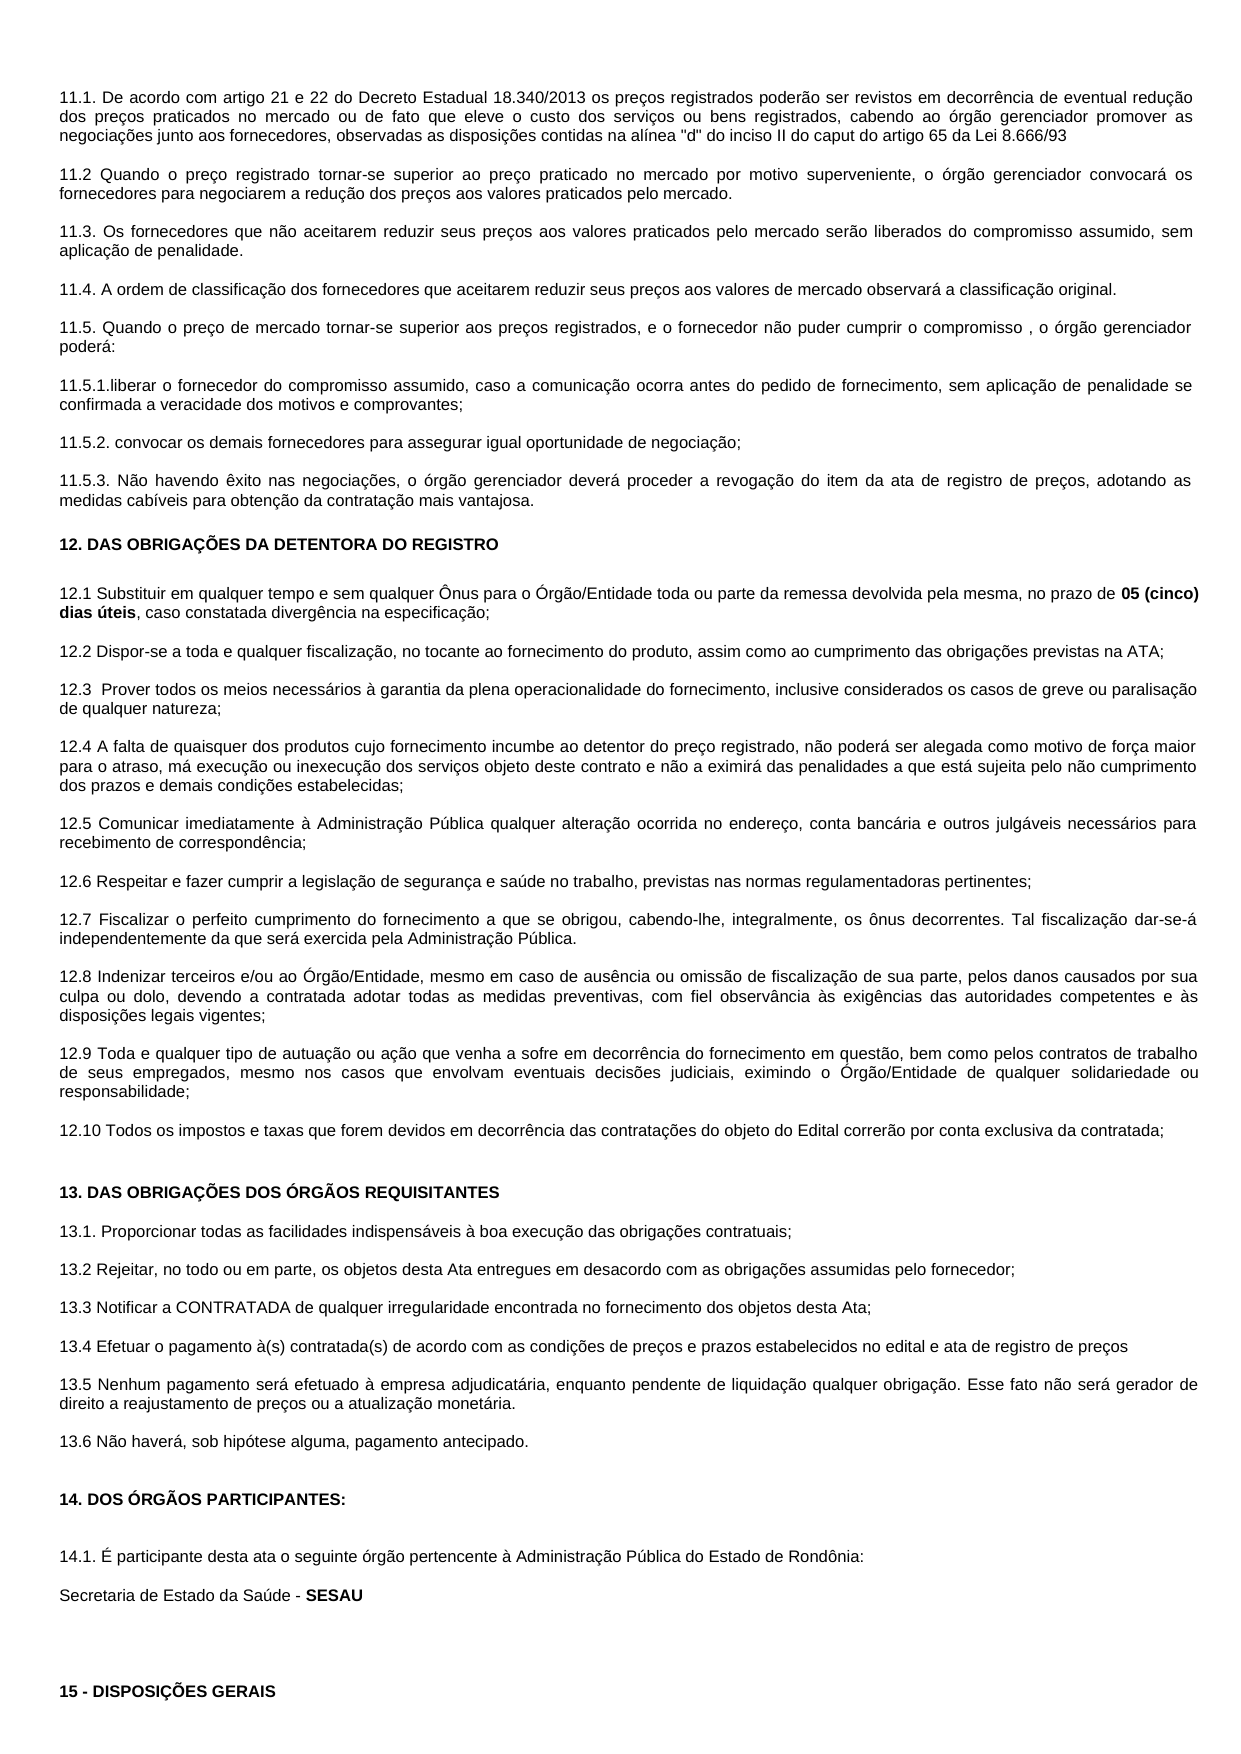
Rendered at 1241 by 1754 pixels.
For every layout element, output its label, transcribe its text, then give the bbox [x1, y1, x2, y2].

text 11.2 Quando o preço registrado tornar-se superior ao preço praticado no mercado por motivo superveniente, o órgão gerenciador convocará os fornecedores para negociarem a redução dos preços aos valores praticados pelo mercado. [59, 164, 1194, 203]
text 14.1. É participante desta ata o seguinte órgão pertencente à Administração Pública do Estado de Rondônia: [59, 1547, 1194, 1566]
text 15 - DISPOSIÇÕES GERAIS [59, 1681, 1199, 1701]
text 13.5 Nenhum pagamento será efetuado à empresa adjudicatária, enquanto pendente de liquidação qualquer obrigação. Esse fato não será gerador de direito a reajustamento de preços ou a atualização monetária. [59, 1375, 1199, 1413]
text 11.1. De acordo com artigo 21 e 22 do Decreto Estadual 18.340/2013 os preços registrados poderão ser revistos em decorrência de eventual redução dos preços praticados no mercado ou de fato que eleve o custo dos serviços ou bens registrados, cabendo ao órgão gerenciador promover as negociações junto aos fornecedores, observadas as disposições contidas na alínea "d" do inciso II do caput do artigo 65 da Lei 8.666/93 [59, 88, 1194, 145]
text 13.4 Efetuar o pagamento à(s) contratada(s) de acordo com as condições de preços e prazos estabelecidos no edital e ata de registro de preços [59, 1336, 1199, 1356]
text 12.8 Indenizar terceiros e/ou ao Órgão/Entidade, mesmo em caso de ausência ou omissão de fiscalização de sua parte, pelos danos causados por sua culpa ou dolo, devendo a contratada adotar todas as medidas preventivas, com fiel observância às exigências das autoridades competentes e às disposições legais vigentes; [59, 967, 1199, 1025]
text 13.2 Rejeitar, no todo ou em parte, os objetos desta Ata entregues em desacordo com as obrigações assumidas pelo fornecedor; [59, 1260, 1199, 1279]
text 13.1. Proporcionar todas as facilidades indispensáveis à boa execução das obrigações contratuais; [59, 1221, 1199, 1241]
text 11.5.2. convocar os demais fornecedores para assegurar igual oportunidade de negociação; [59, 433, 1194, 452]
text 12.2 Dispor-se a toda e qualquer fiscalização, no tocante ao fornecimento do produto, assim como ao cumprimento das obrigações previstas na ATA; [59, 641, 1199, 661]
subtitle 12. DAS OBRIGAÇÕES DA DETENTORA DO REGISTRO [59, 534, 1199, 554]
text 12.3 Prover todos os meios necessários à garantia da plena operacionalidade do fornecimento, inclusive considerados os casos de greve ou paralisação de qualquer natureza; [59, 680, 1199, 718]
text 12.6 Respeitar e fazer cumprir a legislação de segurança e saúde no trabalho, previstas nas normas regulamentadoras pertinentes; [59, 871, 1199, 891]
text 11.5.1.liberar o fornecedor do compromisso assumido, caso a comunicação ocorra antes do pedido de fornecimento, sem aplicação de penalidade se confirmada a veracidade dos motivos e comprovantes; [59, 375, 1194, 414]
text 12.4 A falta de quaisquer dos produtos cujo fornecimento incumbe ao detentor do preço registrado, não poderá ser alegada como motivo de força maior para o atraso, má execução ou inexecução dos serviços objeto deste contrato e não a eximirá das penalidades a que está sujeita pelo não cumprimento dos prazos e demais condições estabelecidas; [59, 737, 1199, 795]
text 12.5 Comunicar imediatamente à Administração Pública qualquer alteração ocorrida no endereço, conta bancária e outros julgáveis necessários para recebimento de correspondência; [59, 814, 1199, 852]
text 11.5. Quando o preço de mercado tornar-se superior aos preços registrados, e o fornecedor não puder cumprir o compromisso , o órgão gerenciador poderá: [59, 318, 1194, 356]
text 11.5.3. Não havendo êxito nas negociações, o órgão gerenciador deverá proceder a revogação do item da ata de registro de preços, adotando as medidas cabíveis para obtenção da contratação mais vantajosa. [59, 471, 1194, 509]
text 13. DAS OBRIGAÇÕES DOS ÓRGÃOS REQUISITANTES [59, 1183, 1199, 1202]
text 14. DOS ÓRGÃOS PARTICIPANTES: [59, 1490, 1194, 1509]
text 12.10 Todos os impostos e taxas que forem devidos em decorrência das contratações do objeto do Edital correrão por conta exclusiva da contratada; [59, 1121, 1199, 1140]
text 12.9 Toda e qualquer tipo de autuação ou ação que venha a sofre em decorrência do fornecimento em questão, bem como pelos contratos de trabalho de seus empregados, mesmo nos casos que envolvam eventuais decisões judiciais, eximindo o Órgão/Entidade de qualquer solidariedade ou responsabilidade; [59, 1044, 1199, 1101]
text 11.3. Os fornecedores que não aceitarem reduzir seus preços aos valores praticados pelo mercado serão liberados do compromisso assumido, sem aplicação de penalidade. [59, 222, 1194, 260]
text 13.3 Notificar a CONTRATADA de qualquer irregularidade encontrada no fornecimento dos objetos desta Ata; [59, 1298, 1199, 1317]
text Secretaria de Estado da Saúde - SESAU [59, 1586, 1199, 1605]
text 13.6 Não haverá, sob hipótese alguma, pagamento antecipado. [59, 1432, 1199, 1451]
text 12.1 Substituir em qualquer tempo e sem qualquer Ônus para o Órgão/Entidade toda ou parte da remessa devolvida pela mesma, no prazo de 05 (cinco) dias úteis, caso constatada divergência na especificação; [59, 584, 1199, 622]
text 11.4. A ordem de classificação dos fornecedores que aceitarem reduzir seus preços aos valores de mercado observará a classificação original. [59, 279, 1194, 299]
text 12.7 Fiscalizar o perfeito cumprimento do fornecimento a que se obrigou, cabendo-lhe, integralmente, os ônus decorrentes. Tal fiscalização dar-se-á independentemente da que será exercida pela Administração Pública. [59, 910, 1199, 948]
